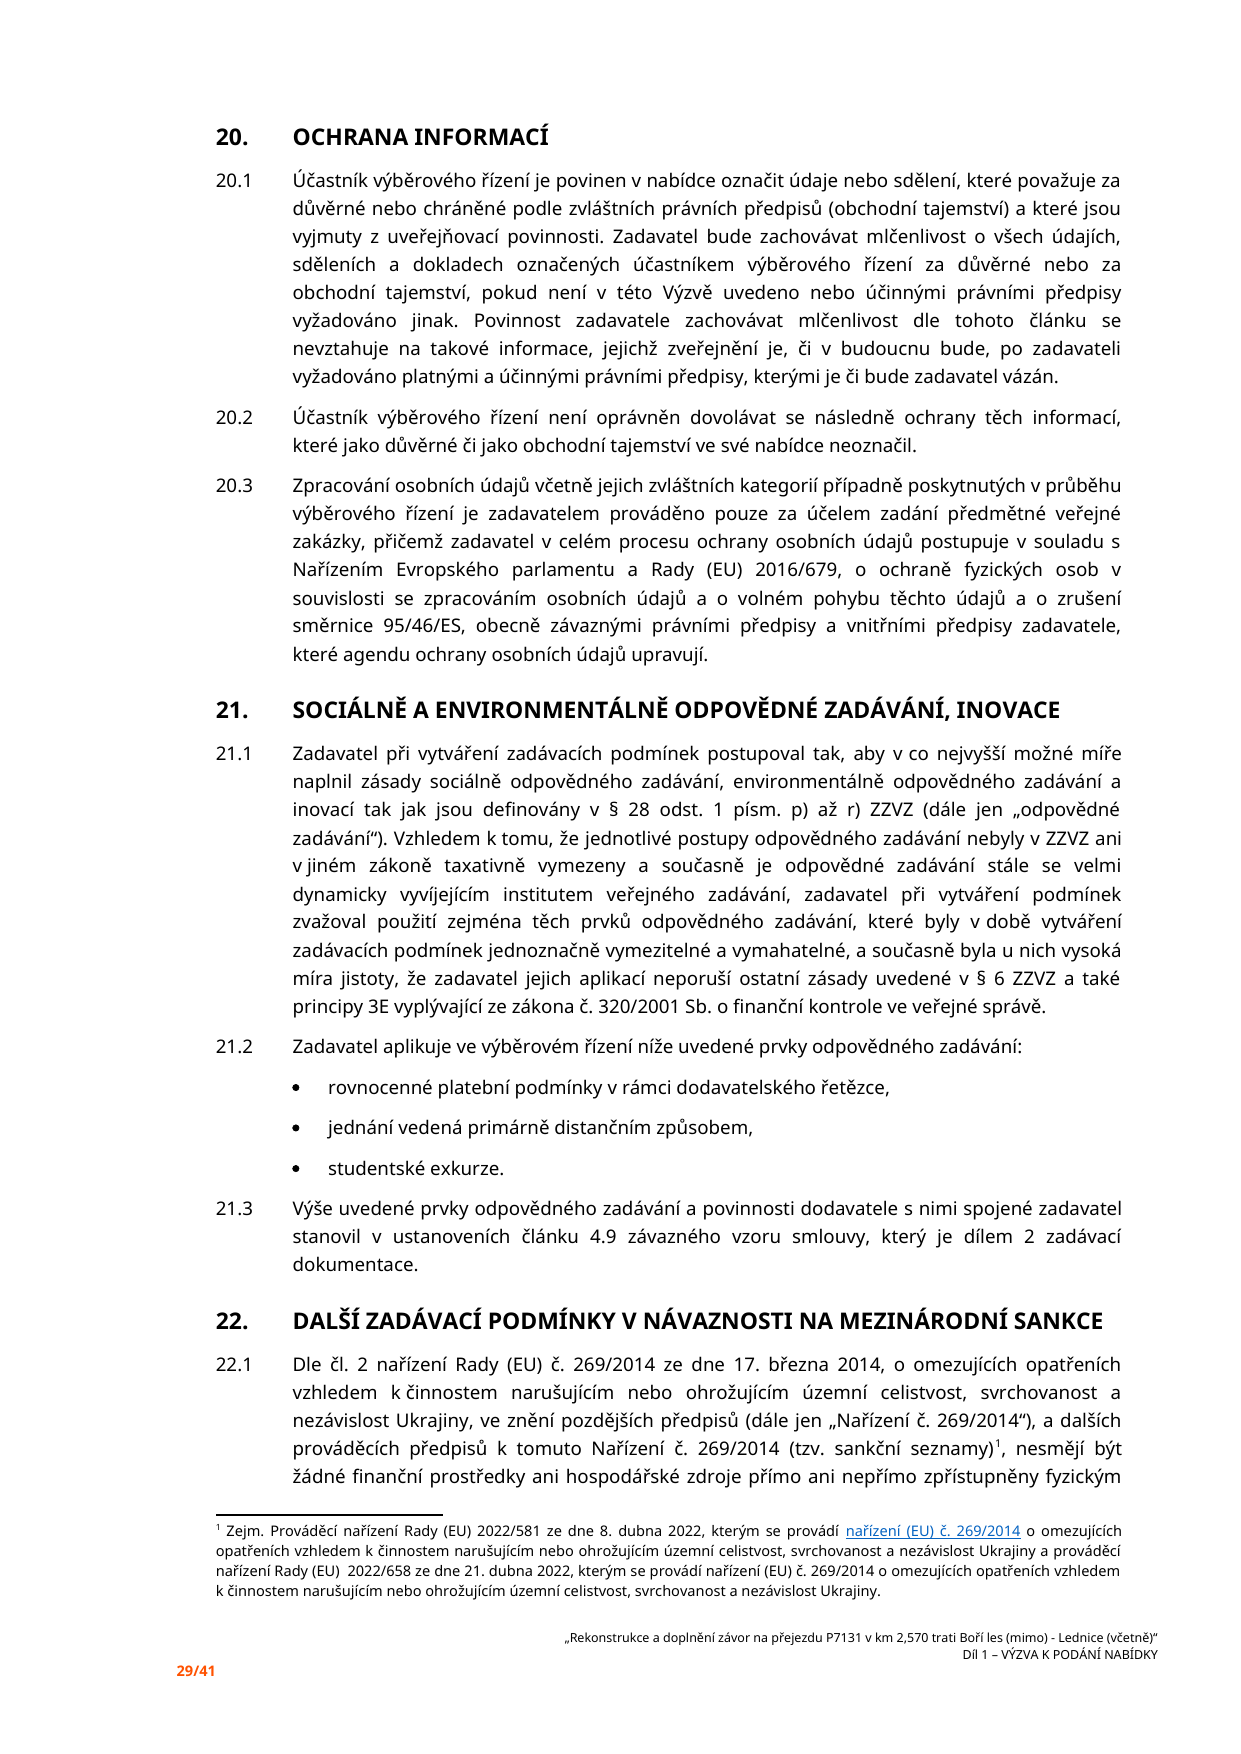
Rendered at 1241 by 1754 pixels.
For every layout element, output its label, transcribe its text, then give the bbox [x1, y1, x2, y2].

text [216, 1351, 1122, 1489]
text Zpracování osobních údajů včetně jejich zvláštních kategorií případně poskytnutých v průběhu výběrového řízení je zadavatelem prováděno pouze za účelem zadání předmětné veřejné zakázky, přičemž zadavatel v celém procesu ochrany osobních údajů postupuje v souladu s Nařízením Evropského parlamentu a Rady (EU) 2016/679, o ochraně fyzických osob v souvislosti se zpracováním osobních údajů a o volném pohybu těchto údajů a o zrušení směrnice 95/46/ES, obecně závaznými právními předpisy a vnitřními předpisy zadavatele, které agendu ochrany osobních údajů upravují. [216, 473, 1122, 666]
text OCHRANA INFORMACÍ [216, 121, 1122, 152]
text studentské exkurze. [292, 1155, 1122, 1181]
text jednání vedená primárně distančním způsobem, [292, 1114, 1122, 1140]
text Účastník výběrového řízení je povinen v nabídce označit údaje nebo sdělení, které považuje za důvěrné nebo chráněné podle zvláštních právních předpisů (obchodní tajemství) a které jsou vyjmuty z uveřejňovací povinnosti. Zadavatel bude zachovávat mlčenlivost o všech údajích, sděleních a dokladech označených účastníkem výběrového řízení za důvěrné nebo za obchodní tajemství, pokud není v této Výzvě uvedeno nebo účinnými právními předpisy vyžadováno jinak. Povinnost zadavatele zachovávat mlčenlivost dle tohoto článku se nevztahuje na takové informace, jejichž zveřejnění je, či v budoucnu bude, po zadavateli vyžadováno platnými a účinnými právními předpisy, kterými je či bude zadavatel vázán. [216, 167, 1122, 389]
text SOCIÁLNĚ A ENVIRONMENTÁLNĚ ODPOVĚDNÉ ZADÁVÁNÍ, INOVACE [216, 694, 1122, 725]
text Účastník výběrového řízení není oprávněn dovolávat se následně ochrany těch informací, které jako důvěrné či jako obchodní tajemství ve své nabídce neoznačil. [216, 404, 1122, 458]
text rovnocenné platební podmínky v rámci dodavatelského řetězce, [292, 1074, 1122, 1099]
text Zadavatel při vytváření zadávacích podmínek postupoval tak, aby v co nejvyšší možné míře naplnil zásady sociálně odpovědného zadávání, environmentálně odpovědného zadávání a inovací tak jak jsou definovány v § 28 odst. 1 písm. p) až r) ZZVZ (dále jen „odpovědné zadávání“). Vzhledem k tomu, že jednotlivé postupy odpovědného zadávání nebyly v ZZVZ ani v jiném zákoně taxativně vymezeny a současně je odpovědné zadávání stále se velmi dynamicky vyvíjejícím institutem veřejného zadávání, zadavatel při vytváření podmínek zvažoval použití zejména těch prvků odpovědného zadávání, které byly v době vytváření zadávacích podmínek jednoznačně vymezitelné a vymahatelné, a současně byla u nich vysoká míra jistoty, že zadavatel jejich aplikací neporuší ostatní zásady uvedené v § 6 ZZVZ a také principy 3E vyplývající ze zákona č. 320/2001 Sb. o finanční kontrole ve veřejné správě. [216, 741, 1122, 1018]
text Další zadávací podmínky v návaznosti na MEZINÁRODNÍ sankce [216, 1304, 1122, 1336]
text Zadavatel aplikuje ve výběrovém řízení níže uvedené prvky odpovědného zadávání: [216, 1033, 1122, 1059]
text Výše uvedené prvky odpovědného zadávání a povinnosti dodavatele s nimi spojené zadavatel stanovil v ustanoveních článku 4.9 závazného vzoru smlouvy, který je dílem 2 zadávací dokumentace. [216, 1196, 1122, 1277]
